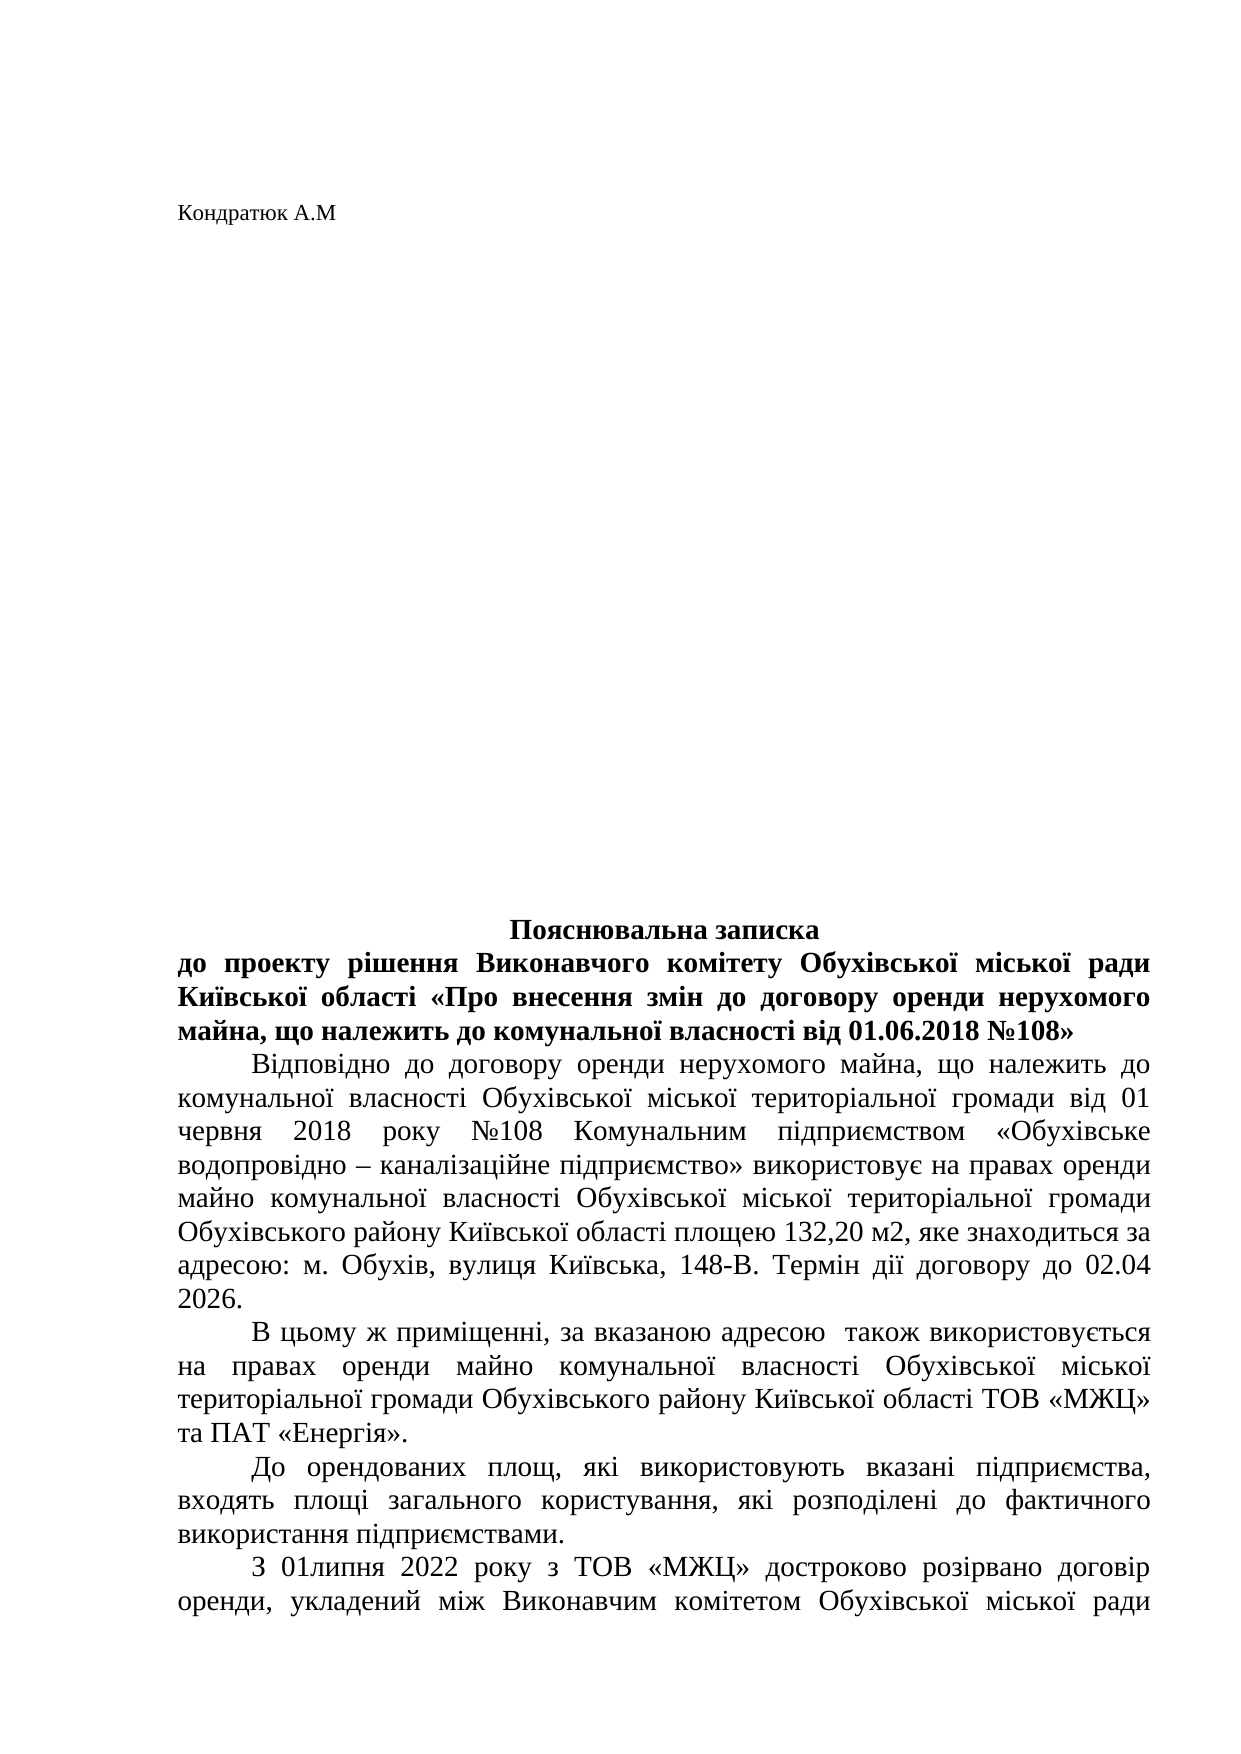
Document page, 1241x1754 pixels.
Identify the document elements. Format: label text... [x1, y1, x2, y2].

text Пояснювальна записка [177, 912, 1152, 946]
text В цьому ж приміщенні, за вказаною адресою також використовується на правах оренди майно комунальної власності Обухівської міської територіальної громади Обухівського району Київської області ТОВ «МЖЦ» та ПАТ «Енергія». [177, 1314, 1152, 1449]
text До орендованих площ, які використовують вказані підприємства, входять площі загального користування, які розподілені до фактичного використання підприємствами. [177, 1449, 1152, 1549]
text до проекту рішення Виконавчого комітету Обухівської міської ради Київської області «Про внесення змін до договору оренди нерухомого майна, що належить до комунальної власності від 01.06.2018 №108» [177, 946, 1152, 1046]
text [177, 1549, 1152, 1616]
text Кондратюк А.М [177, 199, 1152, 225]
text Відповідно до договору оренди нерухомого майна, що належить до комунальної власності Обухівської міської територіальної громади від 01 червня 2018 року №108 Комунальним підприємством «Обухівське водопровідно – каналізаційне підприємство» використовує на правах оренди майно комунальної власності Обухівської міської територіальної громади Обухівського району Київської області площею 132,20 м2, яке знаходиться за адресою: м. Обухів, вулиця Київська, 148-В. Термін дії договору до 02.04 2026. [177, 1046, 1152, 1314]
